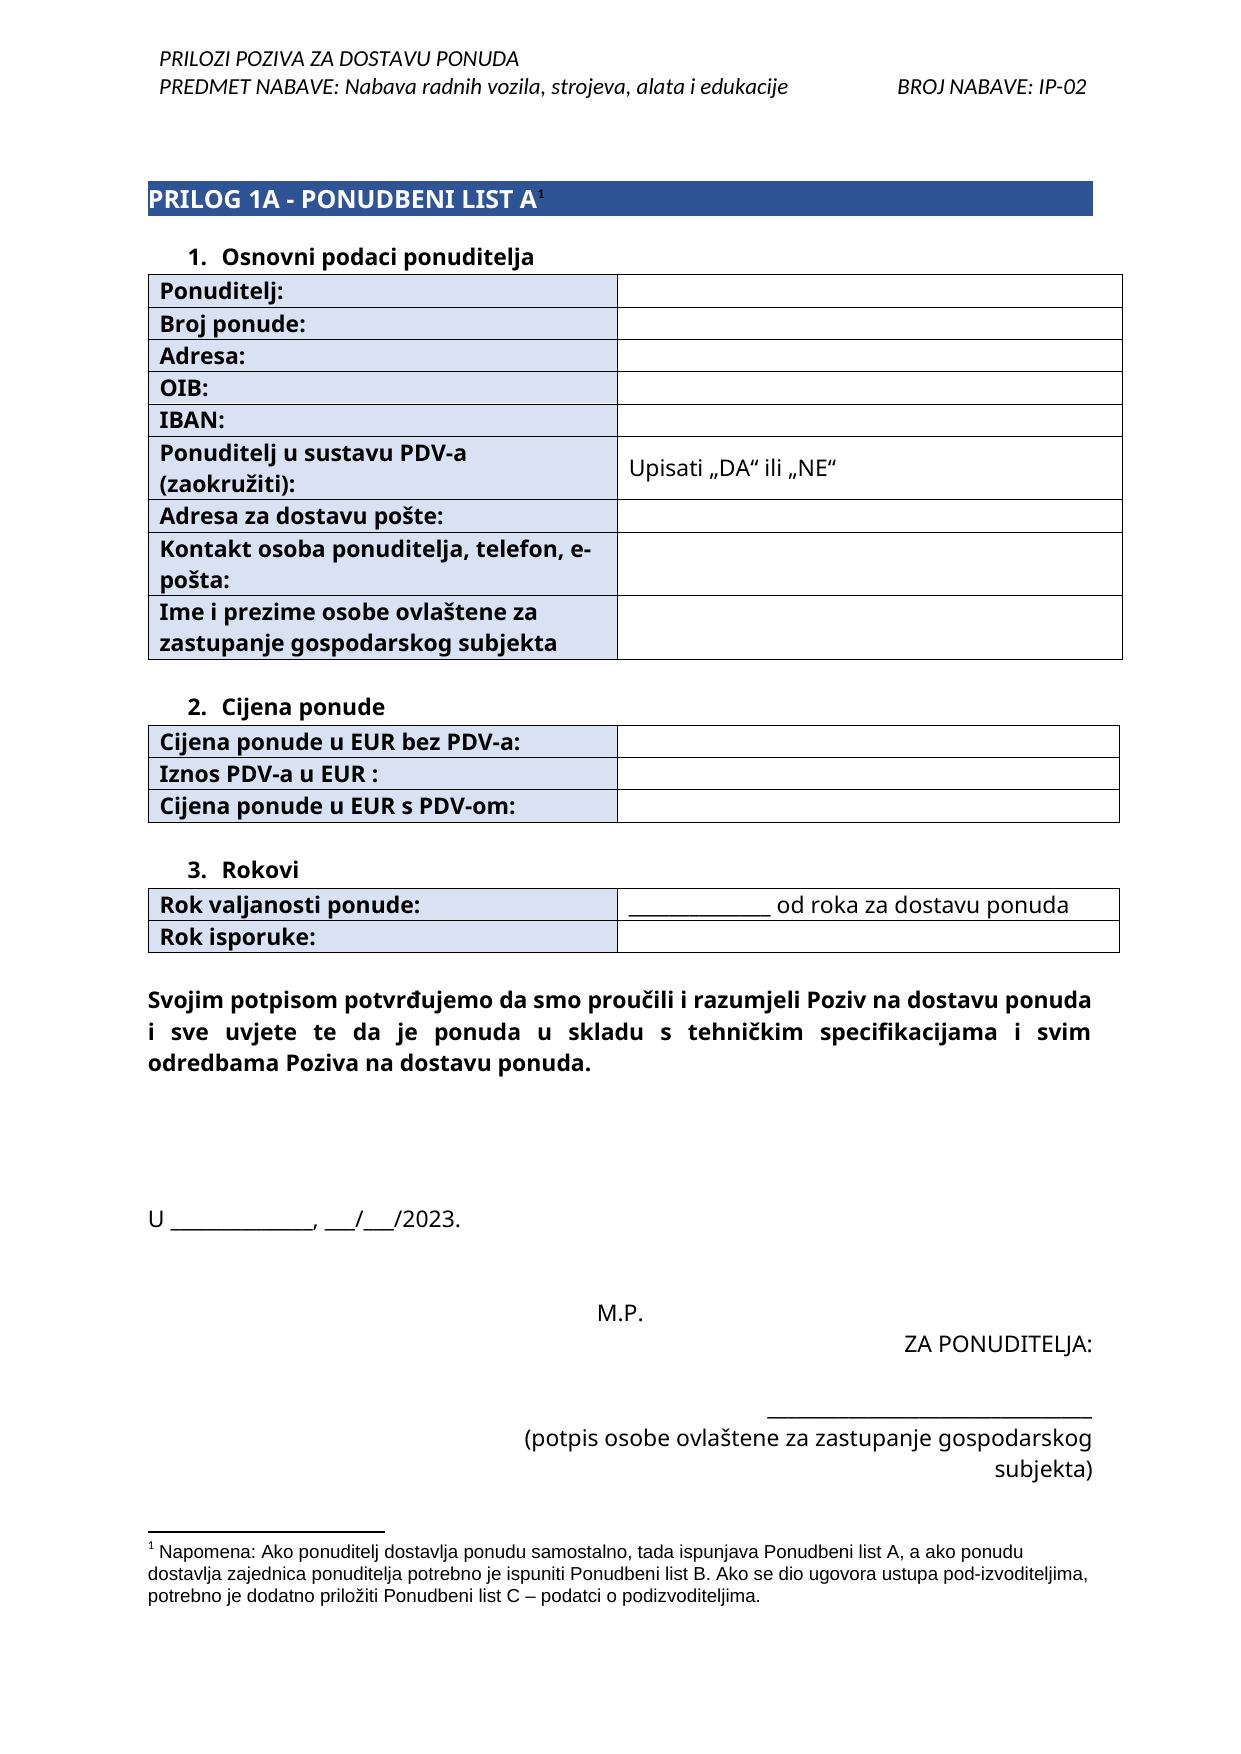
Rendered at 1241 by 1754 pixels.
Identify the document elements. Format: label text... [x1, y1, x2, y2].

table_cell [618, 340, 1122, 371]
table_header Rok valjanosti ponude: [149, 889, 617, 920]
table_cell [618, 308, 1122, 339]
table_cell Broj ponude: [149, 308, 617, 339]
list Rokovi [187, 854, 1093, 885]
text ZA PONUDITELJA: [148, 1328, 1093, 1359]
table_header [618, 726, 1119, 757]
table_cell Cijena ponude u EUR s PDV-om: [149, 790, 617, 822]
table_header Cijena ponude u EUR bez PDV-a: [149, 726, 617, 757]
list Cijena ponude [187, 691, 1093, 722]
text (potpis osobe ovlaštene za zastupanje gospodarskog subjekta) [148, 1422, 1093, 1484]
table_cell [618, 405, 1122, 436]
text M.P. [148, 1297, 1093, 1328]
text PRILOG 1A - PONUDBENI LIST A [148, 181, 1093, 216]
text U ______________, ___/___/2023. [148, 1203, 1093, 1234]
table_cell OIB: [149, 372, 617, 403]
text ________________________________ [148, 1391, 1093, 1422]
table_cell Rok isporuke: [149, 921, 617, 952]
table_cell Kontakt osoba ponuditelja, telefon, e-pošta: [149, 533, 617, 595]
table_cell Iznos PDV-a u EUR : [149, 758, 617, 789]
table_header [618, 275, 1122, 307]
table_cell Upisati „DA“ ili „NE“ [618, 437, 1122, 499]
table_cell Ime i prezime osobe ovlaštene za zastupanje gospodarskog subjekta [149, 596, 617, 659]
table_cell [618, 758, 1119, 789]
table_cell [618, 372, 1122, 403]
table_cell Ponuditelj u sustavu PDV-a (zaokružiti): [149, 437, 617, 499]
table_cell Adresa za dostavu pošte: [149, 500, 617, 532]
table_cell [618, 533, 1122, 595]
table_header ______________ od roka za dostavu ponuda [618, 889, 1119, 920]
table_cell [618, 921, 1119, 952]
text Svojim potpisom potvrđujemo da smo proučili i razumjeli Poziv na dostavu ponuda i sve uvjete te da je ponuda u skladu s tehničkim specifikacijama i svim odredbama Poziva na dostavu ponuda. [148, 984, 1093, 1078]
table_header Ponuditelj: [149, 275, 617, 307]
table_cell [618, 500, 1122, 532]
list Osnovni podaci ponuditelja [187, 241, 1093, 272]
table_cell IBAN: [149, 405, 617, 436]
table_cell Adresa: [149, 340, 617, 371]
table_cell [618, 790, 1119, 822]
table_cell [618, 596, 1122, 659]
